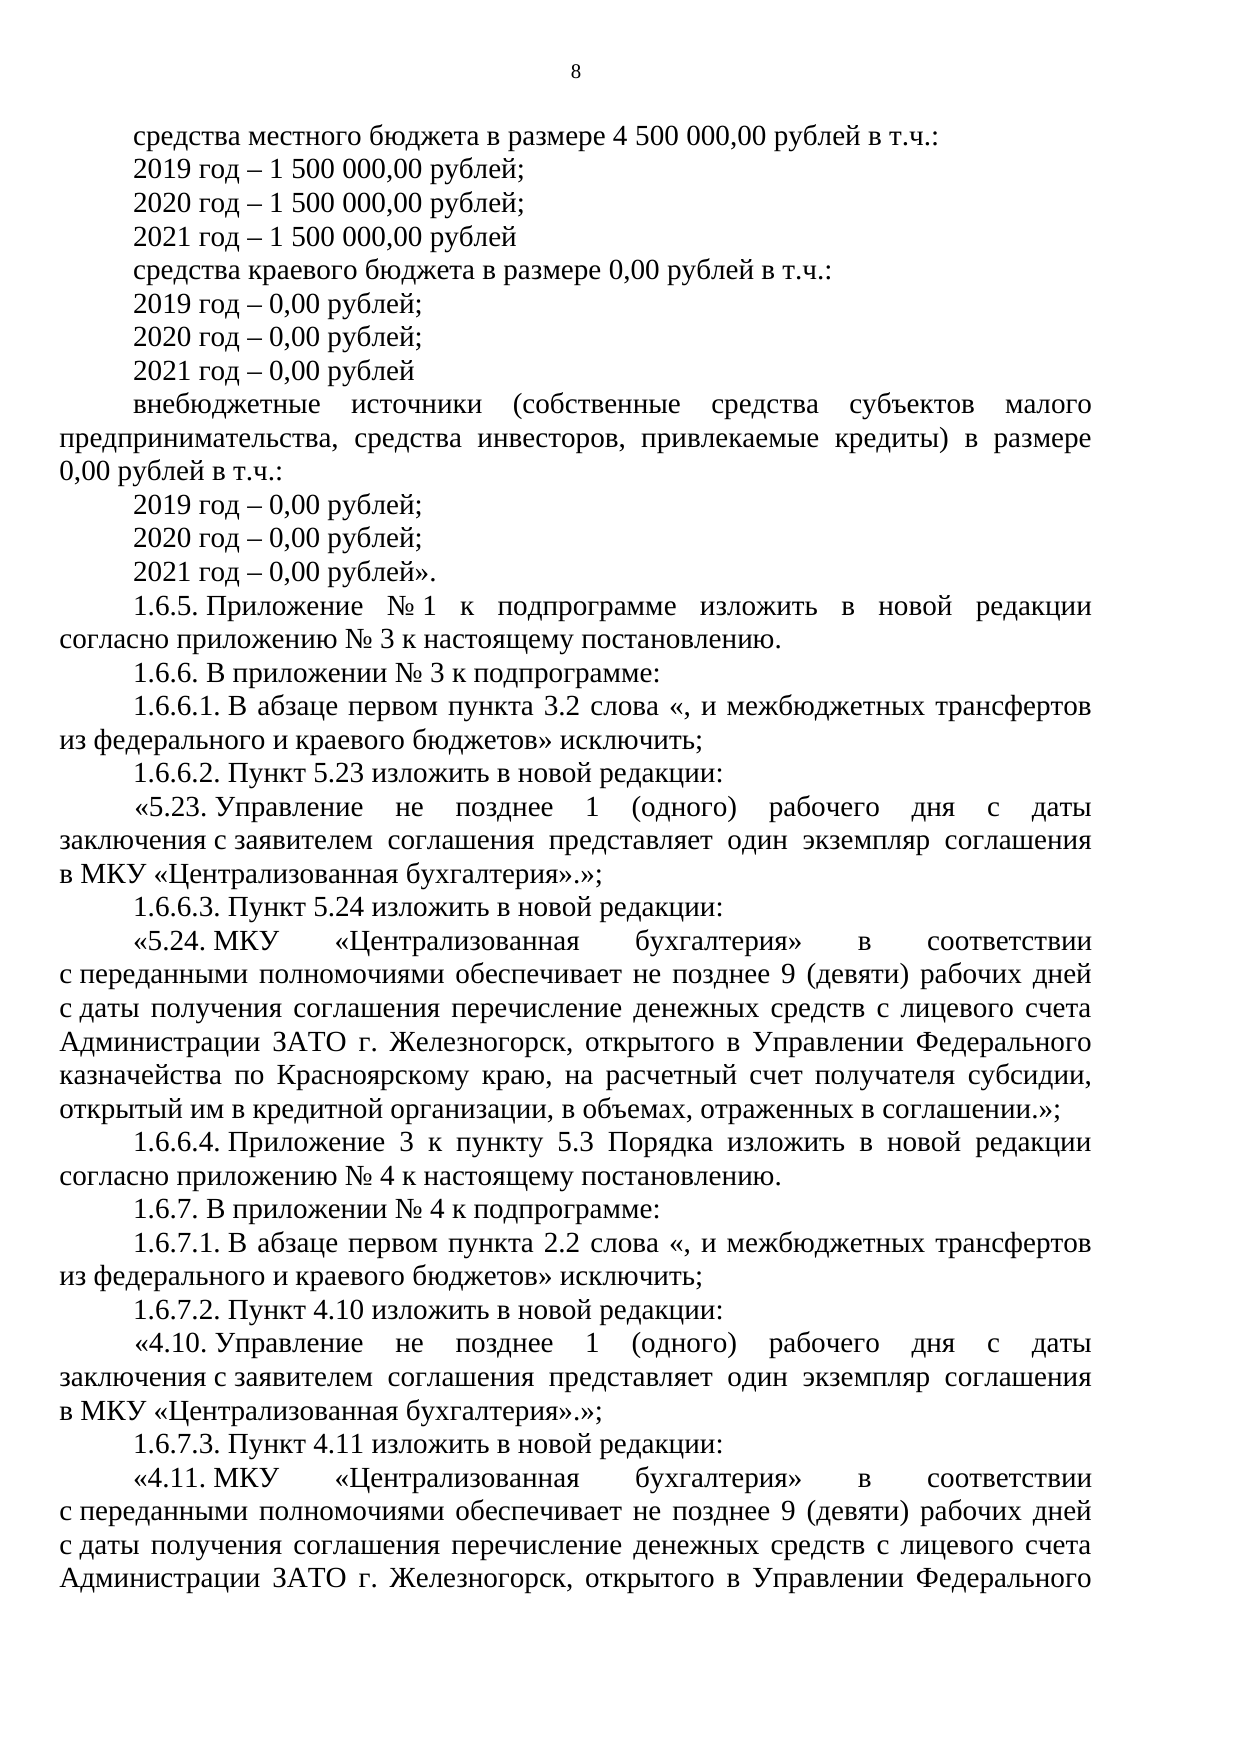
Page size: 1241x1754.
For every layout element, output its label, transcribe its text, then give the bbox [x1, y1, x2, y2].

text 2020 год – 0,00 рублей; [59, 319, 1092, 353]
text 1.6.6.4. Приложение 3 к пункту 5.3 Порядка изложить в новой редакции согласно приложению № 4 к настоящему постановлению. [59, 1124, 1092, 1191]
title 1.6.7. В приложении № 4 к подпрограмме: [59, 1191, 1092, 1225]
text 2020 год – 0,00 рублей; [59, 521, 1092, 554]
text 2019 год – 1 500 000,00 рублей; [59, 152, 1092, 185]
text 1.6.7.1. В абзаце первом пункта 2.2 слова «, и межбюджетных трансфертов из федерального и краевого бюджетов» исключить; [59, 1225, 1092, 1292]
text 2021 год – 0,00 рублей [59, 353, 1092, 386]
text 1.6.6.1. В абзаце первом пункта 3.2 слова «, и межбюджетных трансфертов из федерального и краевого бюджетов» исключить; [59, 688, 1092, 755]
text внебюджетные источники (собственные средства субъектов малого предпринимательства, средства инвесторов, привлекаемые кредиты) в размере 0,00 рублей в т.ч.: [59, 386, 1092, 487]
text 1.6.7.3. Пункт 4.11 изложить в новой редакции: [59, 1426, 1092, 1460]
text средства местного бюджета в размере 4 500 000,00 рублей в т.ч.: [59, 118, 1092, 152]
text «5.24. МКУ «Централизованная бухгалтерия» в соответствии с переданными полномочиями обеспечивает не позднее 9 (девяти) рабочих дней с даты получения соглашения перечисление денежных средств с лицевого счета Администрации ЗАТО г. Железногорск, открытого в Управлении Федерального казначейства по Красноярскому краю, на расчетный счет получателя субсидии, открытый им в кредитной организации, в объемах, отраженных в соглашении.»; [59, 923, 1092, 1124]
text 1.6.6.2. Пункт 5.23 изложить в новой редакции: [59, 755, 1092, 789]
text средства краевого бюджета в размере 0,00 рублей в т.ч.: [59, 252, 1092, 286]
text «4.10. Управление не позднее 1 (одного) рабочего дня с даты заключения с заявителем соглашения представляет один экземпляр соглашения в МКУ «Централизованная бухгалтерия».»; [59, 1326, 1092, 1426]
text 1.6.6. В приложении № 3 к подпрограмме: [59, 655, 1092, 688]
text «5.23. Управление не позднее 1 (одного) рабочего дня с даты заключения с заявителем соглашения представляет один экземпляр соглашения в МКУ «Централизованная бухгалтерия».»; [59, 789, 1092, 889]
text 1.6.7.2. Пункт 4.10 изложить в новой редакции: [59, 1292, 1092, 1326]
text 2019 год – 0,00 рублей; [59, 487, 1092, 521]
text 2020 год – 1 500 000,00 рублей; [59, 185, 1092, 219]
text 1.6.5. Приложение № 1 к подпрограмме изложить в новой редакции согласно приложению № 3 к настоящему постановлению. [59, 588, 1092, 655]
text 2019 год – 0,00 рублей; [59, 286, 1092, 319]
text 2021 год – 0,00 рублей». [59, 554, 1092, 588]
text 2021 год – 1 500 000,00 рублей [59, 219, 1092, 252]
text 1.6.6.3. Пункт 5.24 изложить в новой редакции: [59, 889, 1092, 923]
